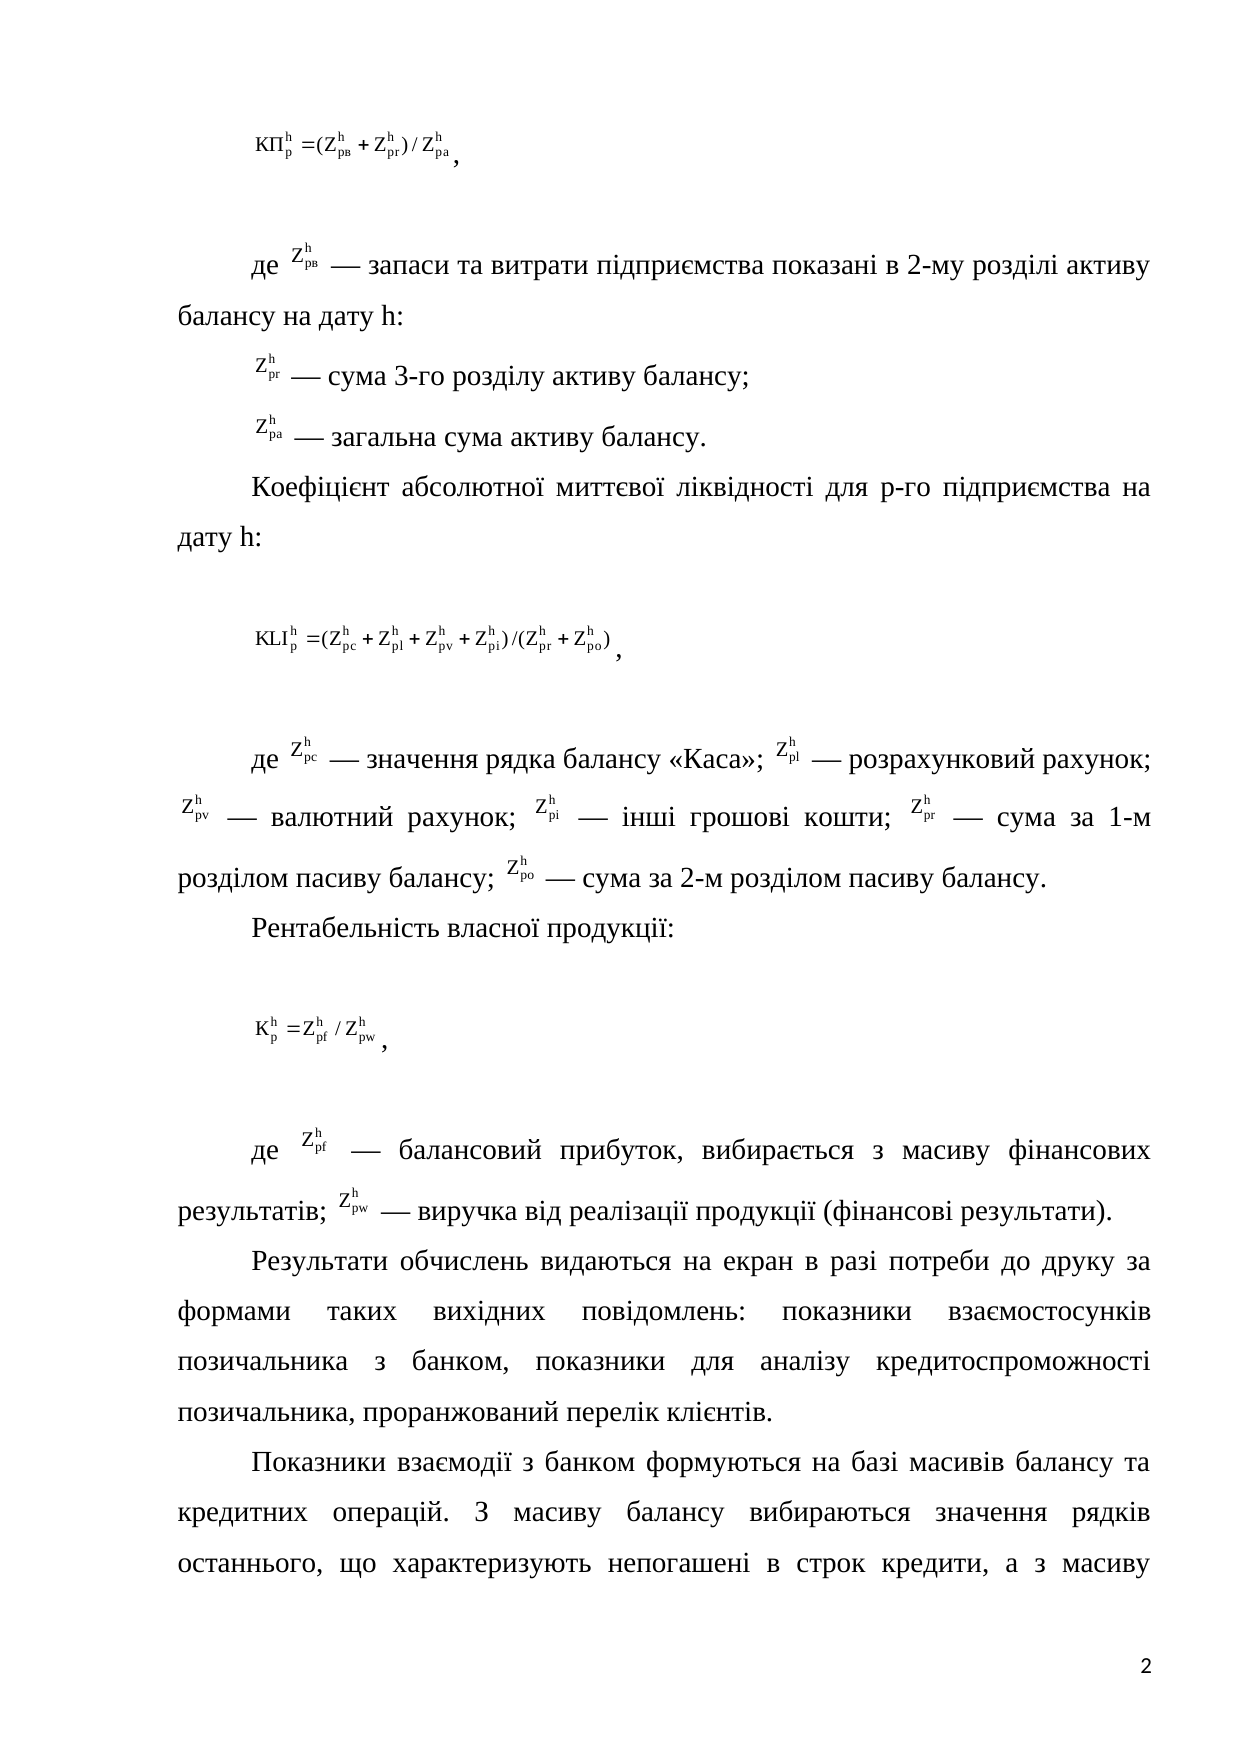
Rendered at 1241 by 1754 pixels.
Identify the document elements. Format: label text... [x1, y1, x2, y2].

text Результати обчислень видаються на екран в разі потреби до друку за формами таких вихідних повідомлень: показники взаємостосунків позичальника з банком, показники для аналізу кредитоспроможності позичальника, проранжований перелік клієнтів. [177, 1243, 1152, 1427]
text — сума 3-го розділу активу балансу; [177, 348, 1152, 392]
text де — балансовий прибуток, вибирається з масиву фінансових результатів; — виручка від реалізації продукції (фінансові результати). [177, 1122, 1152, 1226]
text Коефіцієнт абсолютної миттєвої ліквідності для р-го підприємства на дату h: [177, 469, 1152, 553]
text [177, 1444, 1152, 1578]
text , [177, 620, 1152, 664]
text де — значення рядка балансу «Каса»; — розрахунковий рахунок; — валютний рахунок; — інші грошові кошти; — сума за 1-м розділом пасиву балансу; — сума за 2-м розділом пасиву балансу. [177, 731, 1152, 893]
text Рентабельність власної продукції: [177, 910, 1152, 944]
text , [177, 126, 1152, 170]
text де — запаси та витрати підприємства показані в 2-му розділі активу балансу на дату h: [177, 237, 1152, 331]
text , [177, 1011, 1152, 1054]
text — загальна сума активу балансу. [177, 408, 1152, 452]
